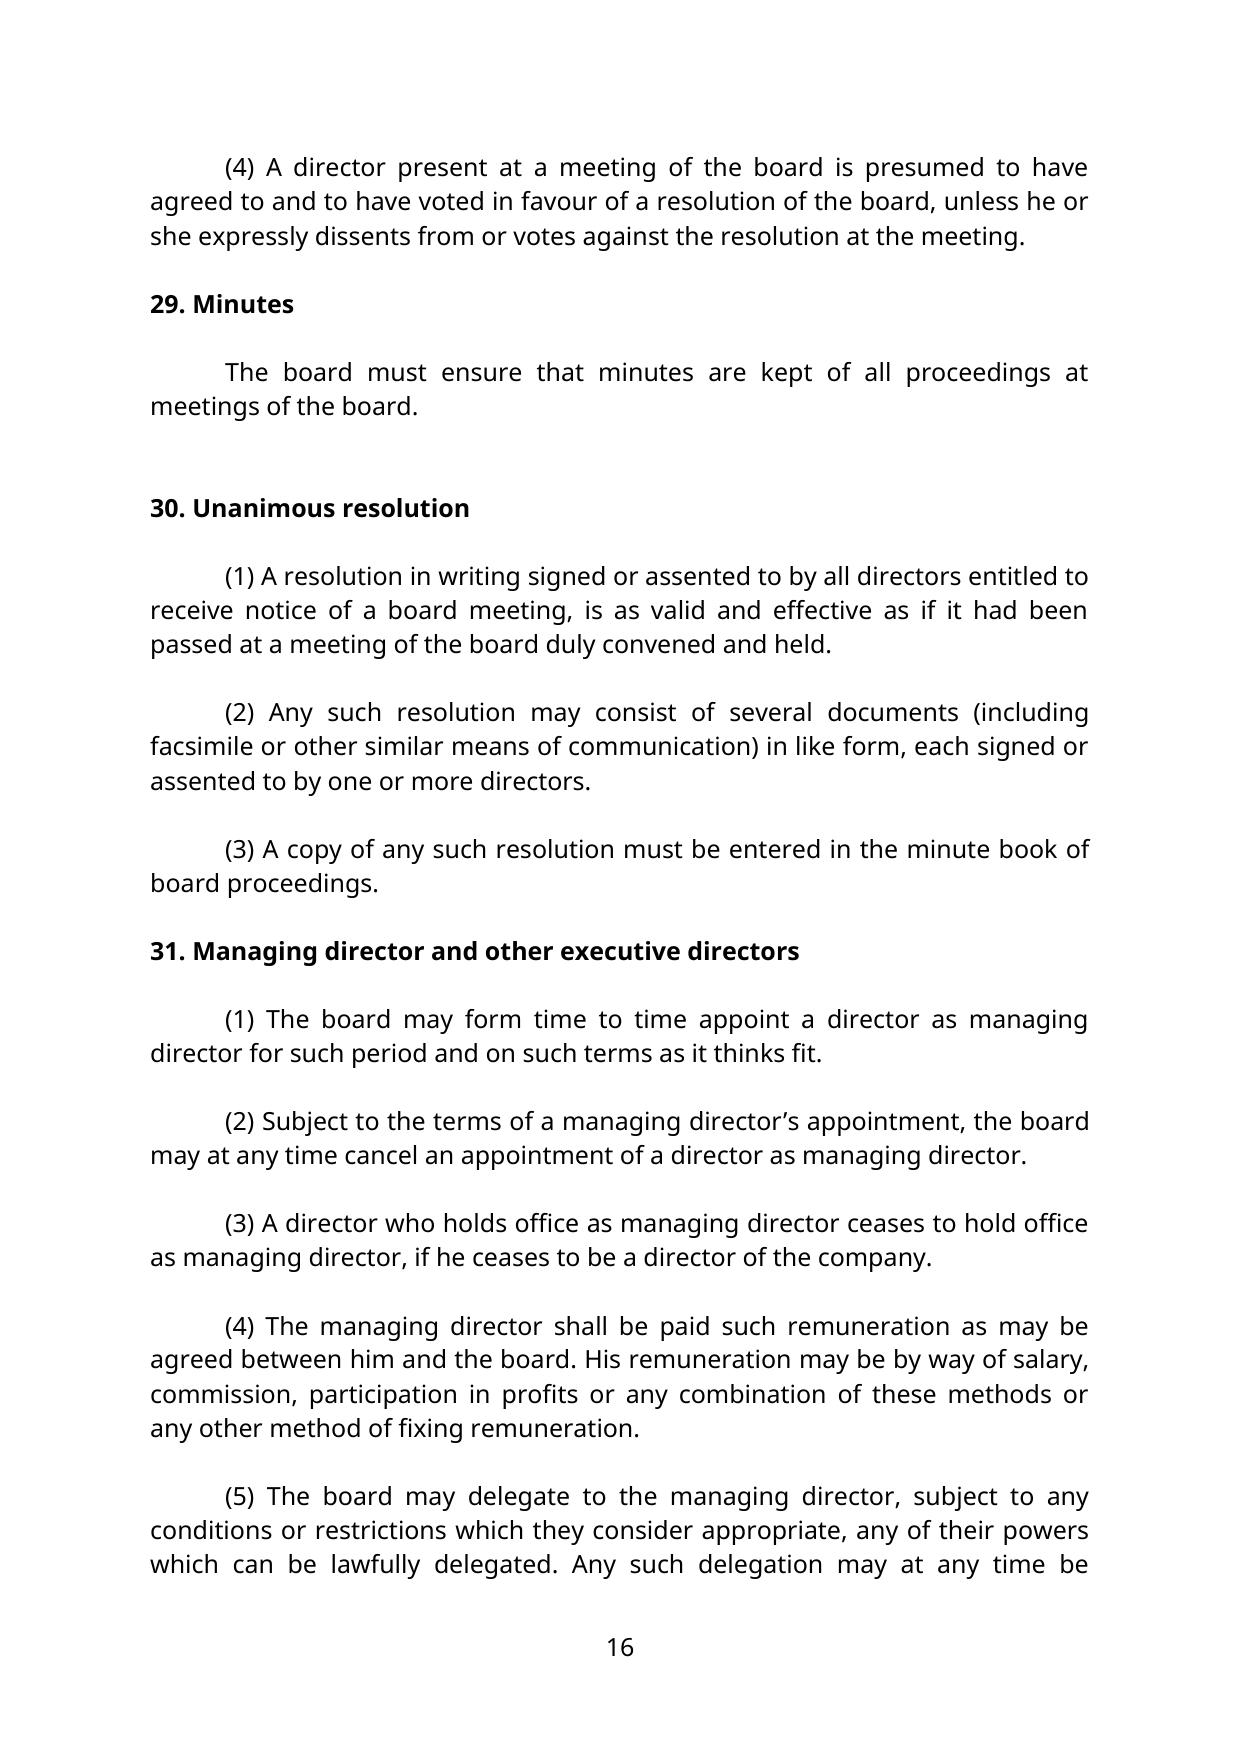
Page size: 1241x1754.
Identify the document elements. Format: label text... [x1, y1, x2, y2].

text (2) Any such resolution may consist of several documents (including facsimile or other similar means of communication) in like form, each signed or assented to by one or more directors. [150, 695, 1090, 797]
text (3) A copy of any such resolution must be entered in the minute book of board proceedings. [150, 831, 1090, 899]
text (3) A director who holds office as managing director ceases to hold office as managing director, if he ceases to be a director of the company. [150, 1206, 1090, 1274]
text (2) Subject to the terms of a managing director’s appointment, the board may at any time cancel an appointment of a director as managing director. [150, 1104, 1090, 1172]
text The board must ensure that minutes are kept of all proceedings at meetings of the board. [150, 354, 1090, 422]
text 30. Unanimous resolution [150, 491, 1090, 525]
text (1) A resolution in writing signed or assented to by all directors entitled to receive notice of a board meeting, is as valid and effective as if it had been passed at a meeting of the board duly convened and held. [150, 559, 1090, 661]
text (4) The managing director shall be paid such remuneration as may be agreed between him and the board. His remuneration may be by way of salary, commission, participation in profits or any combination of these methods or any other method of fixing remuneration. [150, 1308, 1090, 1444]
text 29. Minutes [150, 286, 1090, 320]
text (4) A director present at a meeting of the board is presumed to have agreed to and to have voted in favour of a resolution of the board, unless he or she expressly dissents from or votes against the resolution at the meeting. [150, 150, 1090, 252]
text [150, 1478, 1090, 1581]
text (1) The board may form time to time appoint a director as managing director for such period and on such terms as it thinks fit. [150, 1002, 1090, 1070]
text 31. Managing director and other executive directors [150, 933, 1090, 967]
